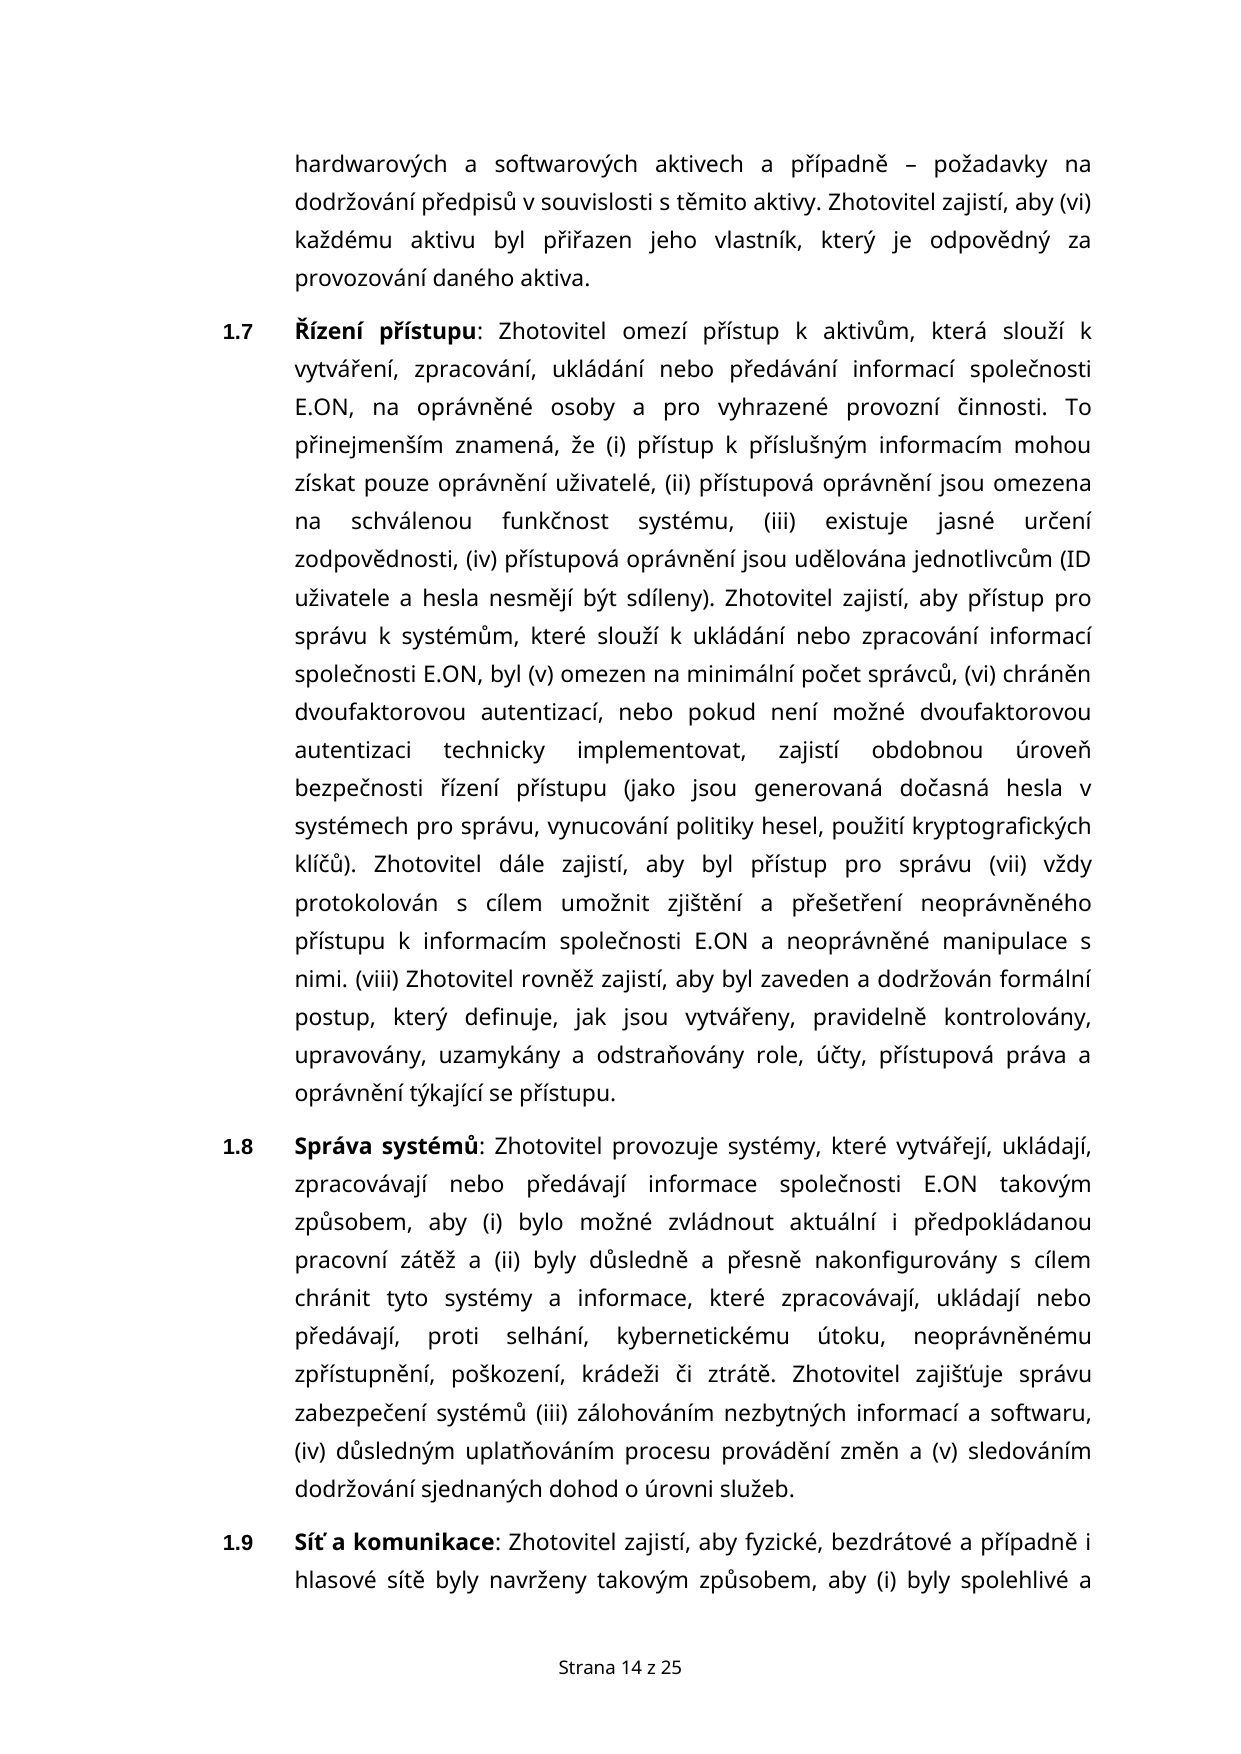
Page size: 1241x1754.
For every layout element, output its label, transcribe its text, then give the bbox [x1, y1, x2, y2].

list Správa systémů: Zhotovitel provozuje systémy, které vytvářejí, ukládají, zpracovávají nebo předávají informace společnosti E.ON takovým způsobem, aby (i) bylo možné zvládnout aktuální i předpokládanou pracovní zátěž a (ii) byly důsledně a přesně nakonfigurovány s cílem chránit tyto systémy a informace, které zpracovávají, ukládají nebo předávají, proti selhání, kybernetickému útoku, neoprávněnému zpřístupnění, poškození, krádeži či ztrátě. Zhotovitel zajišťuje správu zabezpečení systémů (iii) zálohováním nezbytných informací a softwaru, (iv) důsledným uplatňováním procesu provádění změn a (v) sledováním dodržování sjednaných dohod o úrovni služeb. [223, 1130, 1093, 1504]
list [223, 148, 1093, 293]
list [223, 1525, 1093, 1595]
list Řízení přístupu: Zhotovitel omezí přístup k aktivům, která slouží k vytváření, zpracování, ukládání nebo předávání informací společnosti E.ON, na oprávněné osoby a pro vyhrazené provozní činnosti. To přinejmenším znamená, že (i) přístup k příslušným informacím mohou získat pouze oprávnění uživatelé, (ii) přístupová oprávnění jsou omezena na schválenou funkčnost systému, (iii) existuje jasné určení zodpovědnosti, (iv) přístupová oprávnění jsou udělována jednotlivcům (ID uživatele a hesla nesmějí být sdíleny). Zhotovitel zajistí, aby přístup pro správu k systémům, které slouží k ukládání nebo zpracování informací společnosti E.ON, byl (v) omezen na minimální počet správců, (vi) chráněn dvoufaktorovou autentizací, nebo pokud není možné dvoufaktorovou autentizaci technicky implementovat, zajistí obdobnou úroveň bezpečnosti řízení přístupu (jako jsou generovaná dočasná hesla v systémech pro správu, vynucování politiky hesel, použití kryptografických klíčů). Zhotovitel dále zajistí, aby byl přístup pro správu (vii) vždy protokolován s cílem umožnit zjištění a přešetření neoprávněného přístupu k informacím společnosti E.ON a neoprávněné manipulace s nimi. (viii) Zhotovitel rovněž zajistí, aby byl zaveden a dodržován formální postup, který definuje, jak jsou vytvářeny, pravidelně kontrolovány, upravovány, uzamykány a odstraňovány role, účty, přístupová práva a oprávnění týkající se přístupu. [223, 314, 1093, 1108]
